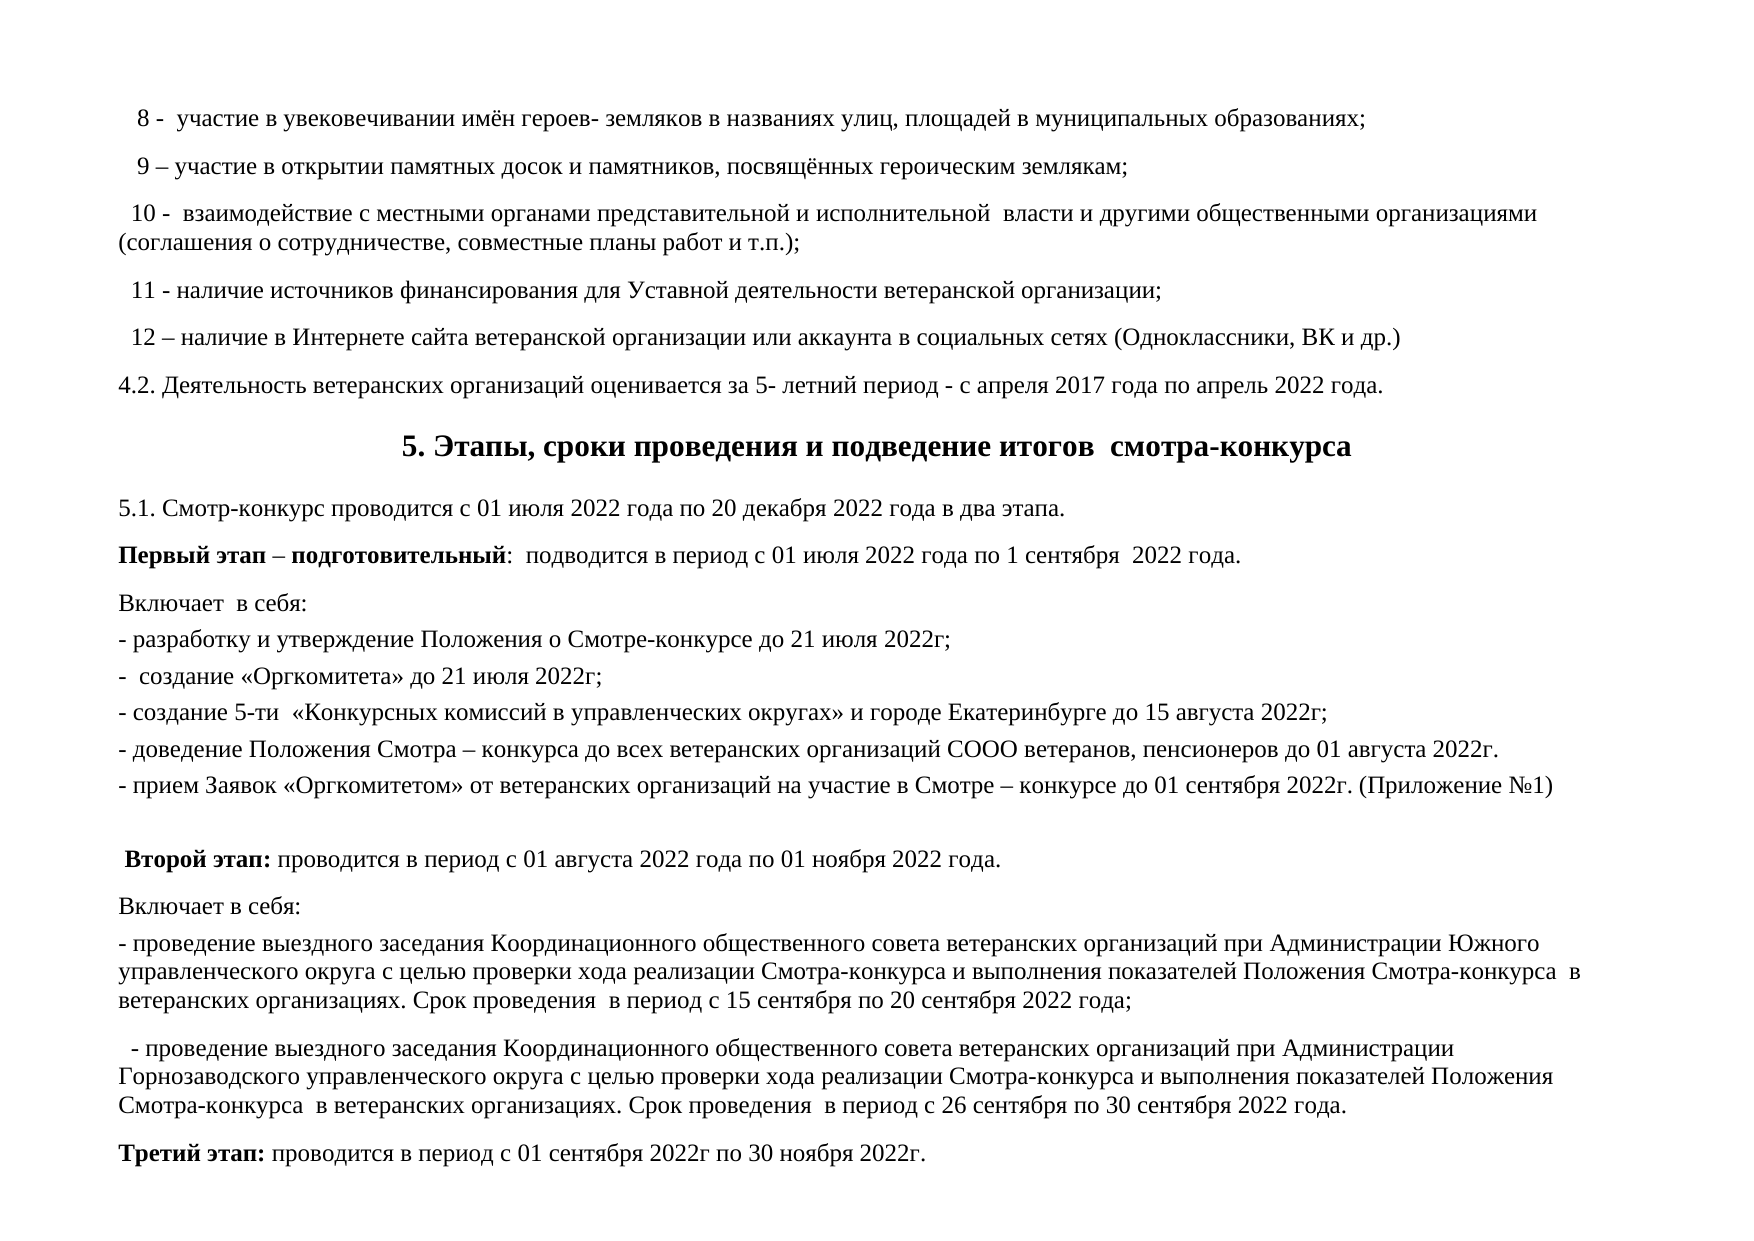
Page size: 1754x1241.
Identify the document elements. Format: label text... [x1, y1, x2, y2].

text - создание 5-ти «Конкурсных комиссий в управленческих округах» и городе Екатеринбурге до 15 августа 2022г; [118, 697, 1636, 726]
text 11 - наличие источников финансирования для Уставной деятельности ветеранской организации; [118, 275, 1636, 303]
text Включает в себя: [118, 588, 1636, 616]
text - разработку и утверждение Положения о Смотре-конкурсе до 21 июля 2022г; [118, 624, 1636, 653]
text - проведение выездного заседания Координационного общественного совета ветеранских организаций при Администрации Южного управленческого округа с целью проверки хода реализации Смотра-конкурса и выполнения показателей Положения Смотра-конкурса в ветеранских организациях. Срок проведения в период с 15 сентября по 20 сентября 2022 года; [118, 928, 1636, 1014]
text 8 - участие в увековечивании имён героев- земляков в названиях улиц, площадей в муниципальных образованиях; [118, 103, 1636, 132]
text 9 – участие в открытии памятных досок и памятников, посвящённых героическим землякам; [118, 151, 1636, 180]
text Первый этап – подготовительный: подводится в период с 01 июля 2022 года по 1 сентября 2022 года. [118, 540, 1636, 569]
text - проведение выездного заседания Координационного общественного совета ветеранских организаций при Администрации Горнозаводского управленческого округа с целью проверки хода реализации Смотра-конкурса и выполнения показателей Положения Смотра-конкурса в ветеранских организациях. Срок проведения в период с 26 сентября по 30 сентября 2022 года. [118, 1033, 1636, 1119]
text 12 – наличие в Интернете сайта ветеранской организации или аккаунта в социальных сетях (Одноклассники, ВК и др.) [118, 322, 1636, 351]
text 5. Этапы, сроки проведения и подведение итогов смотра-конкурса [118, 428, 1636, 463]
text 5.1. Смотр-конкурс проводится с 01 июля 2022 года по 20 декабря 2022 года в два этапа. [118, 493, 1636, 521]
text 4.2. Деятельность ветеранских организаций оценивается за 5- летний период - с апреля 2017 года по апрель 2022 года. [118, 370, 1636, 398]
text - прием Заявок «Оргкомитетом» от ветеранских организаций на участие в Смотре – конкурсе до 01 сентября 2022г. (Приложение №1) [118, 771, 1636, 799]
text Третий этап: проводится в период с 01 сентября 2022г по 30 ноября 2022г. [118, 1138, 1636, 1166]
text - доведение Положения Смотра – конкурса до всех ветеранских организаций СООО ветеранов, пенсионеров до 01 августа 2022г. [118, 734, 1636, 763]
text 10 - взаимодействие с местными органами представительной и исполнительной власти и другими общественными организациями (соглашения о сотрудничестве, совместные планы работ и т.п.); [118, 198, 1636, 256]
text - создание «Оргкомитета» до 21 июля 2022г; [118, 661, 1636, 689]
text Второй этап: проводится в период с 01 августа 2022 года по 01 ноября 2022 года. [118, 844, 1636, 872]
text Включает в себя: [118, 891, 1636, 920]
